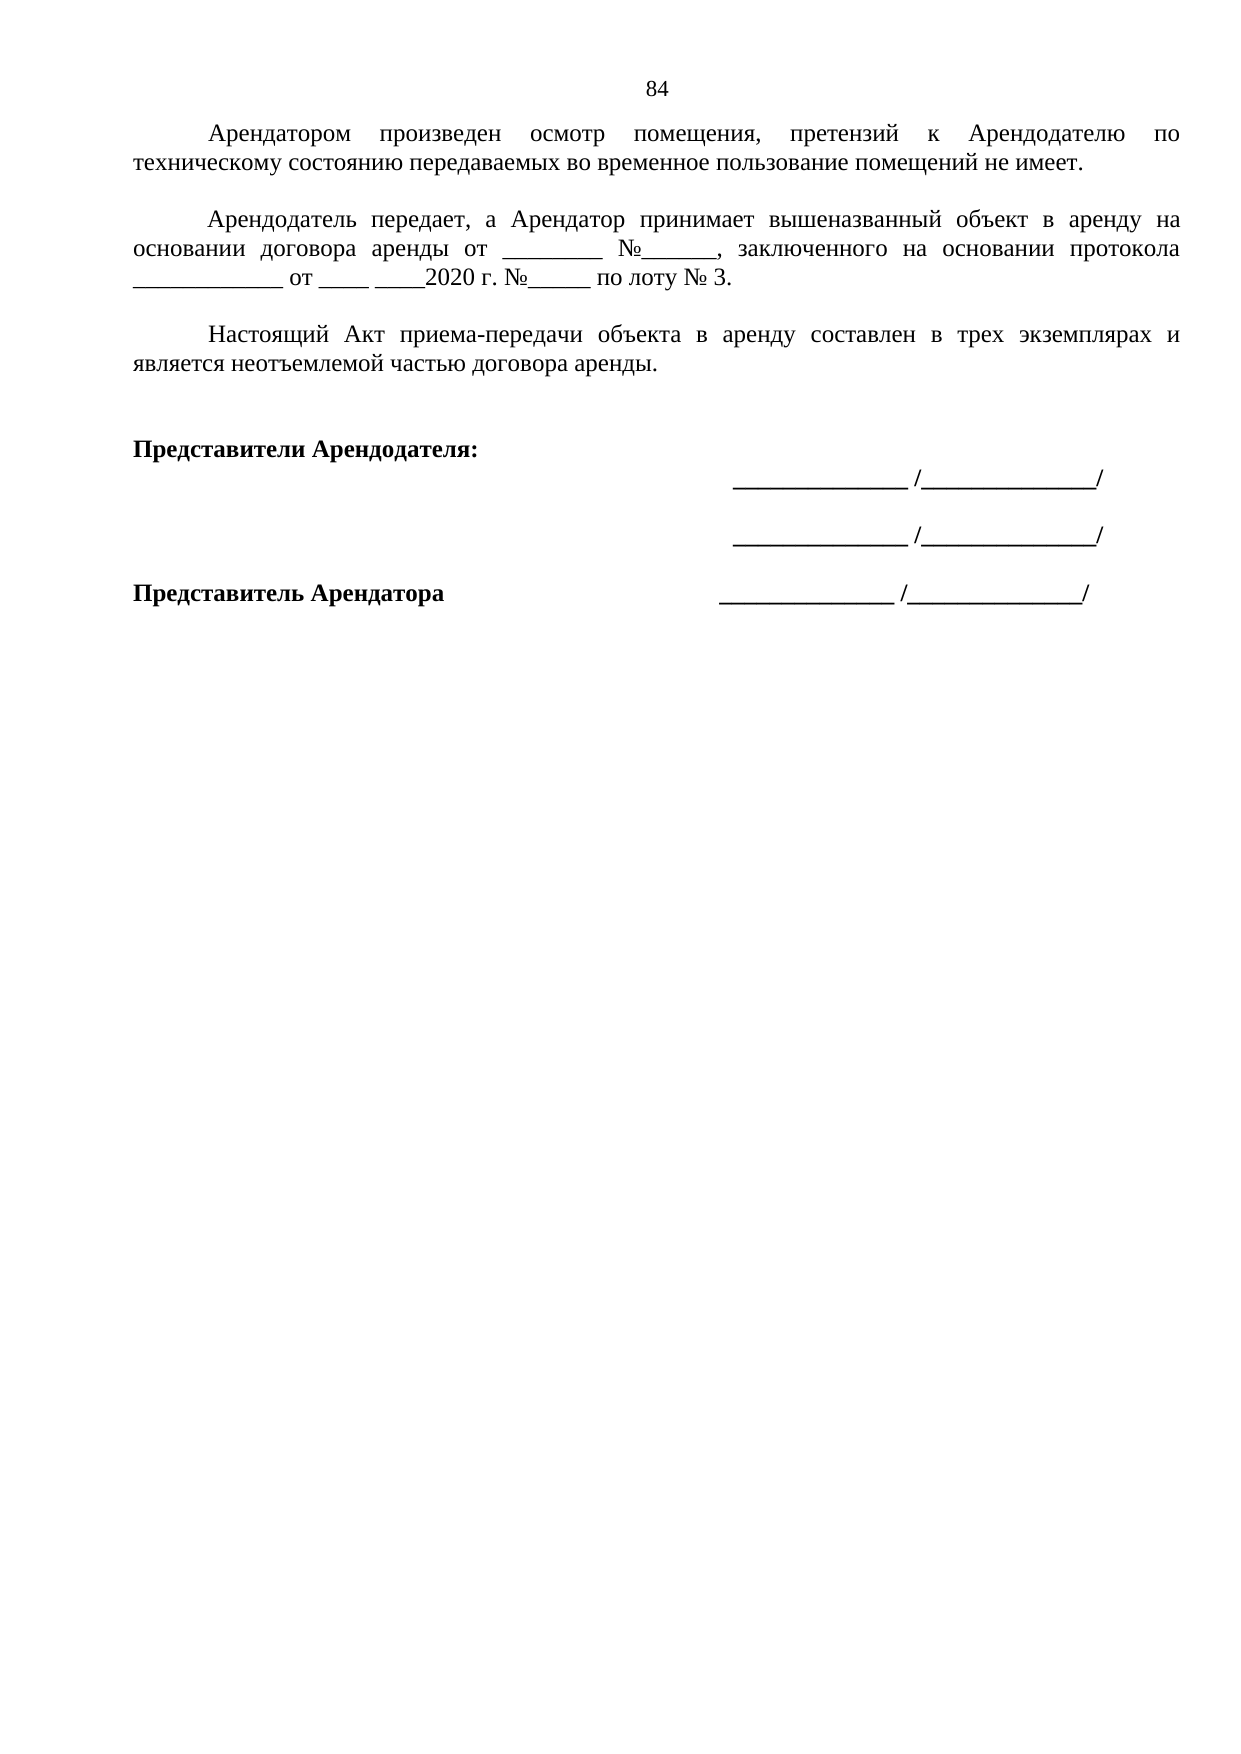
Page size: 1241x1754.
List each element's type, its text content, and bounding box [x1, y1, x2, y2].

text Арендатором произведен осмотр помещения, претензий к Арендодателю по техническому состоянию передаваемых во временное пользование помещений не имеет. [133, 118, 1181, 176]
text Представитель Арендатора ______________ /______________/ [133, 578, 1181, 607]
text Настоящий Акт приема-передачи объекта в аренду составлен в трех экземплярах и является неотъемлемой частью договора аренды. [133, 319, 1181, 377]
text Арендодатель передает, а Арендатор принимает вышеназванный объект в аренду на основании договора аренды от ________ №______, заключенного на основании протокола ____________ от ____ ____2020 г. №_____ по лоту № 3. [133, 204, 1181, 291]
text Представители Арендодателя: [133, 434, 1181, 463]
text ______________ /______________/ [133, 463, 1181, 492]
text ______________ /______________/ [133, 521, 1181, 549]
